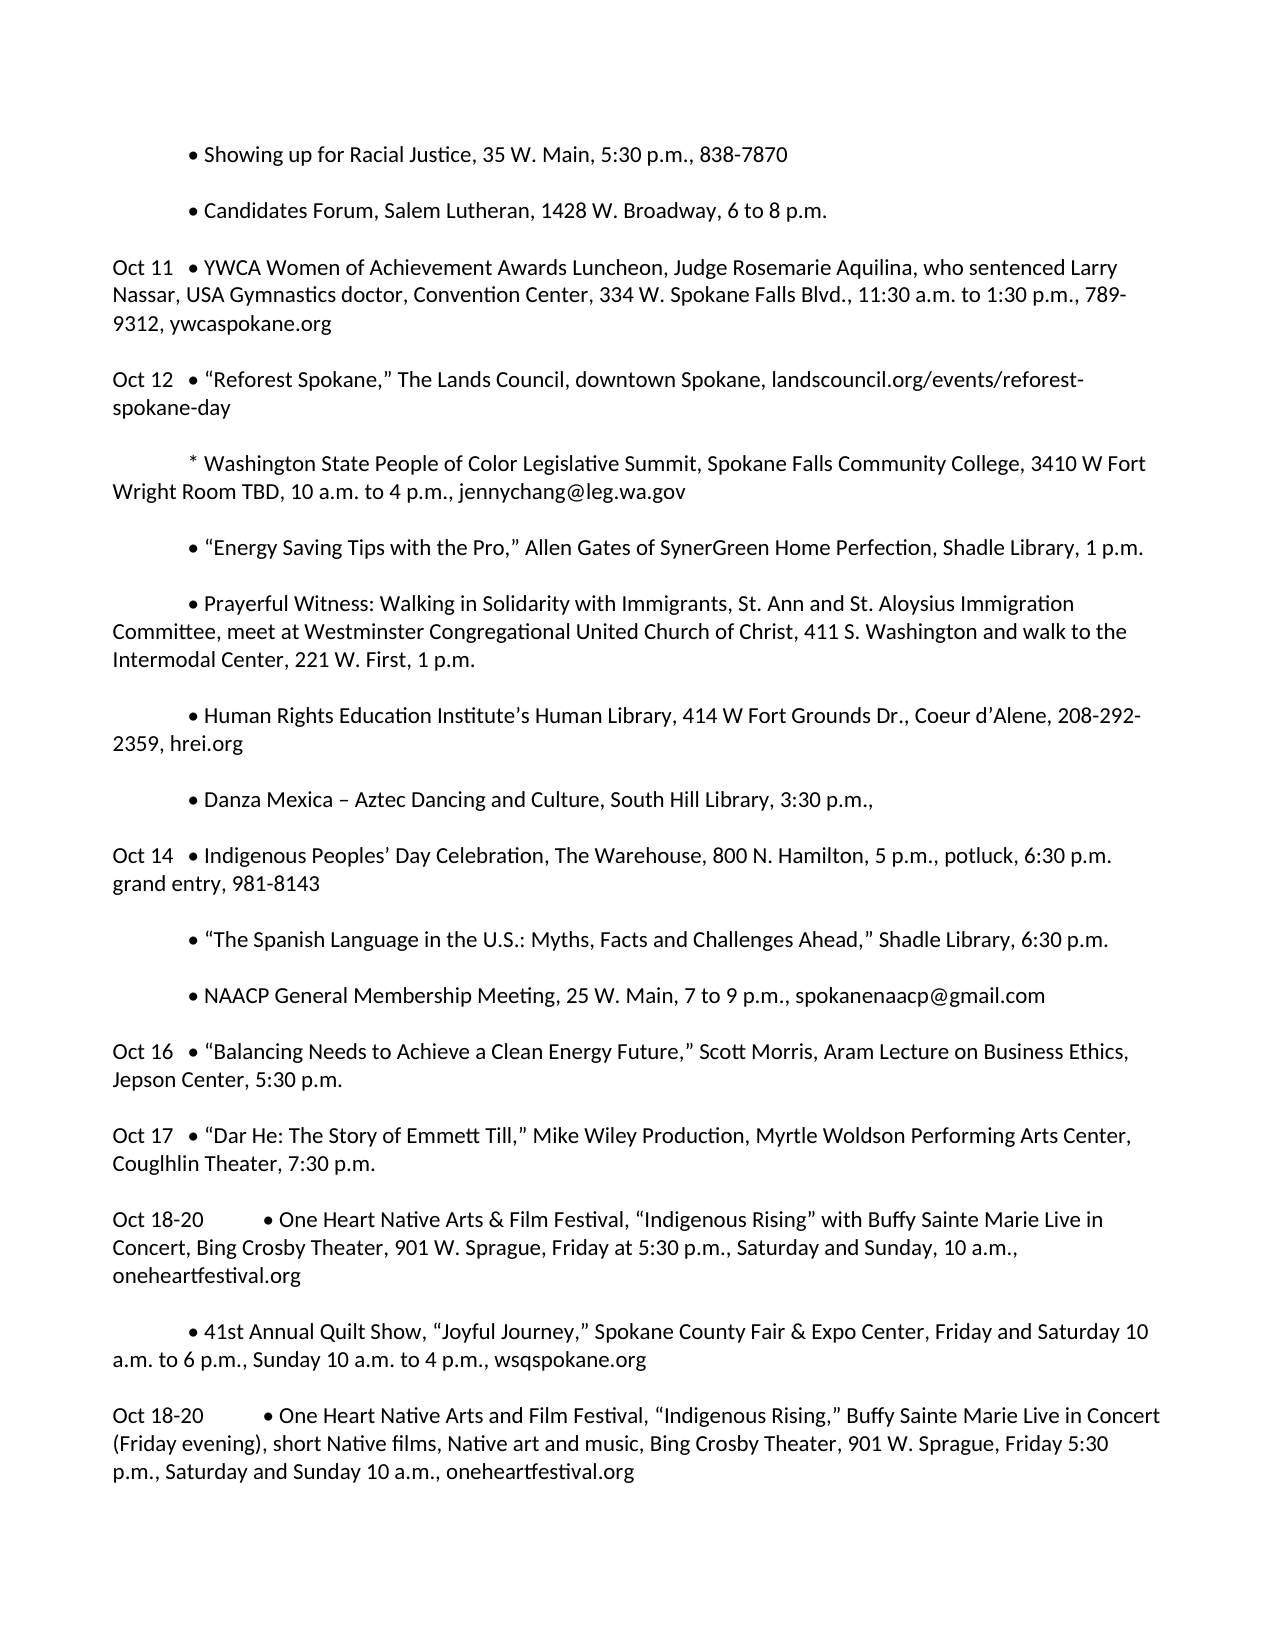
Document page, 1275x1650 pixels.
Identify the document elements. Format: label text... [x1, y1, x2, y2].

text Oct 16 • “Balancing Needs to Achieve a Clean Energy Future,” Scott Morris, Aram Lecture on Business Ethics, Jepson Center, 5:30 p.m. [112, 1037, 1162, 1093]
text • Danza Mexica – Aztec Dancing and Culture, South Hill Library, 3:30 p.m., [112, 785, 1162, 813]
text • Human Rights Education Institute’s Human Library, 414 W Fort Grounds Dr., Coeur d’Alene, 208-292-2359, hrei.org [112, 701, 1162, 757]
text • Candidates Forum, Salem Lutheran, 1428 W. Broadway, 6 to 8 p.m. [112, 197, 1162, 224]
text Oct 14 • Indigenous Peoples’ Day Celebration, The Warehouse, 800 N. Hamilton, 5 p.m., potluck, 6:30 p.m. grand entry, 981-8143 [112, 841, 1162, 897]
text Oct 17 • “Dar He: The Story of Emmett Till,” Mike Wiley Production, Myrtle Woldson Performing Arts Center, Couglhlin Theater, 7:30 p.m. [112, 1121, 1162, 1177]
text Oct 18-20 • One Heart Native Arts and Film Festival, “Indigenous Rising,” Buffy Sainte Marie Live in Concert (Friday evening), short Native films, Native art and music, Bing Crosby Theater, 901 W. Sprague, Friday 5:30 p.m., Saturday and Sunday 10 a.m., oneheartfestival.org [112, 1401, 1162, 1486]
text • 41st Annual Quilt Show, “Joyful Journey,” Spokane County Fair & Expo Center, Friday and Saturday 10 a.m. to 6 p.m., Sunday 10 a.m. to 4 p.m., wsqspokane.org [112, 1317, 1162, 1373]
text • “Energy Saving Tips with the Pro,” Allen Gates of SynerGreen Home Perfection, Shadle Library, 1 p.m. [112, 533, 1162, 561]
text • Showing up for Racial Justice, 35 W. Main, 5:30 p.m., 838-7870 [112, 141, 1162, 168]
text Oct 11 • YWCA Women of Achievement Awards Luncheon, Judge Rosemarie Aquilina, who sentenced Larry Nassar, USA Gymnastics doctor, Convention Center, 334 W. Spokane Falls Blvd., 11:30 a.m. to 1:30 p.m., 789-9312, ywcaspokane.org [112, 253, 1162, 337]
text • NAACP General Membership Meeting, 25 W. Main, 7 to 9 p.m., spokanenaacp@gmail.com [112, 981, 1162, 1009]
text • Prayerful Witness: Walking in Solidarity with Immigrants, St. Ann and St. Aloysius Immigration Committee, meet at Westminster Congregational United Church of Christ, 411 S. Washington and walk to the Intermodal Center, 221 W. First, 1 p.m. [112, 589, 1162, 673]
text • “The Spanish Language in the U.S.: Myths, Facts and Challenges Ahead,” Shadle Library, 6:30 p.m. [112, 925, 1162, 953]
text Oct 18-20 • One Heart Native Arts & Film Festival, “Indigenous Rising” with Buffy Sainte Marie Live in Concert, Bing Crosby Theater, 901 W. Sprague, Friday at 5:30 p.m., Saturday and Sunday, 10 a.m., oneheartfestival.org [112, 1205, 1162, 1289]
text * Washington State People of Color Legislative Summit, Spokane Falls Community College, 3410 W Fort Wright Room TBD, 10 a.m. to 4 p.m., jennychang@leg.wa.gov [112, 449, 1162, 505]
text Oct 12 • “Reforest Spokane,” The Lands Council, downtown Spokane, landscouncil.org/events/reforest-spokane-day [112, 365, 1162, 421]
